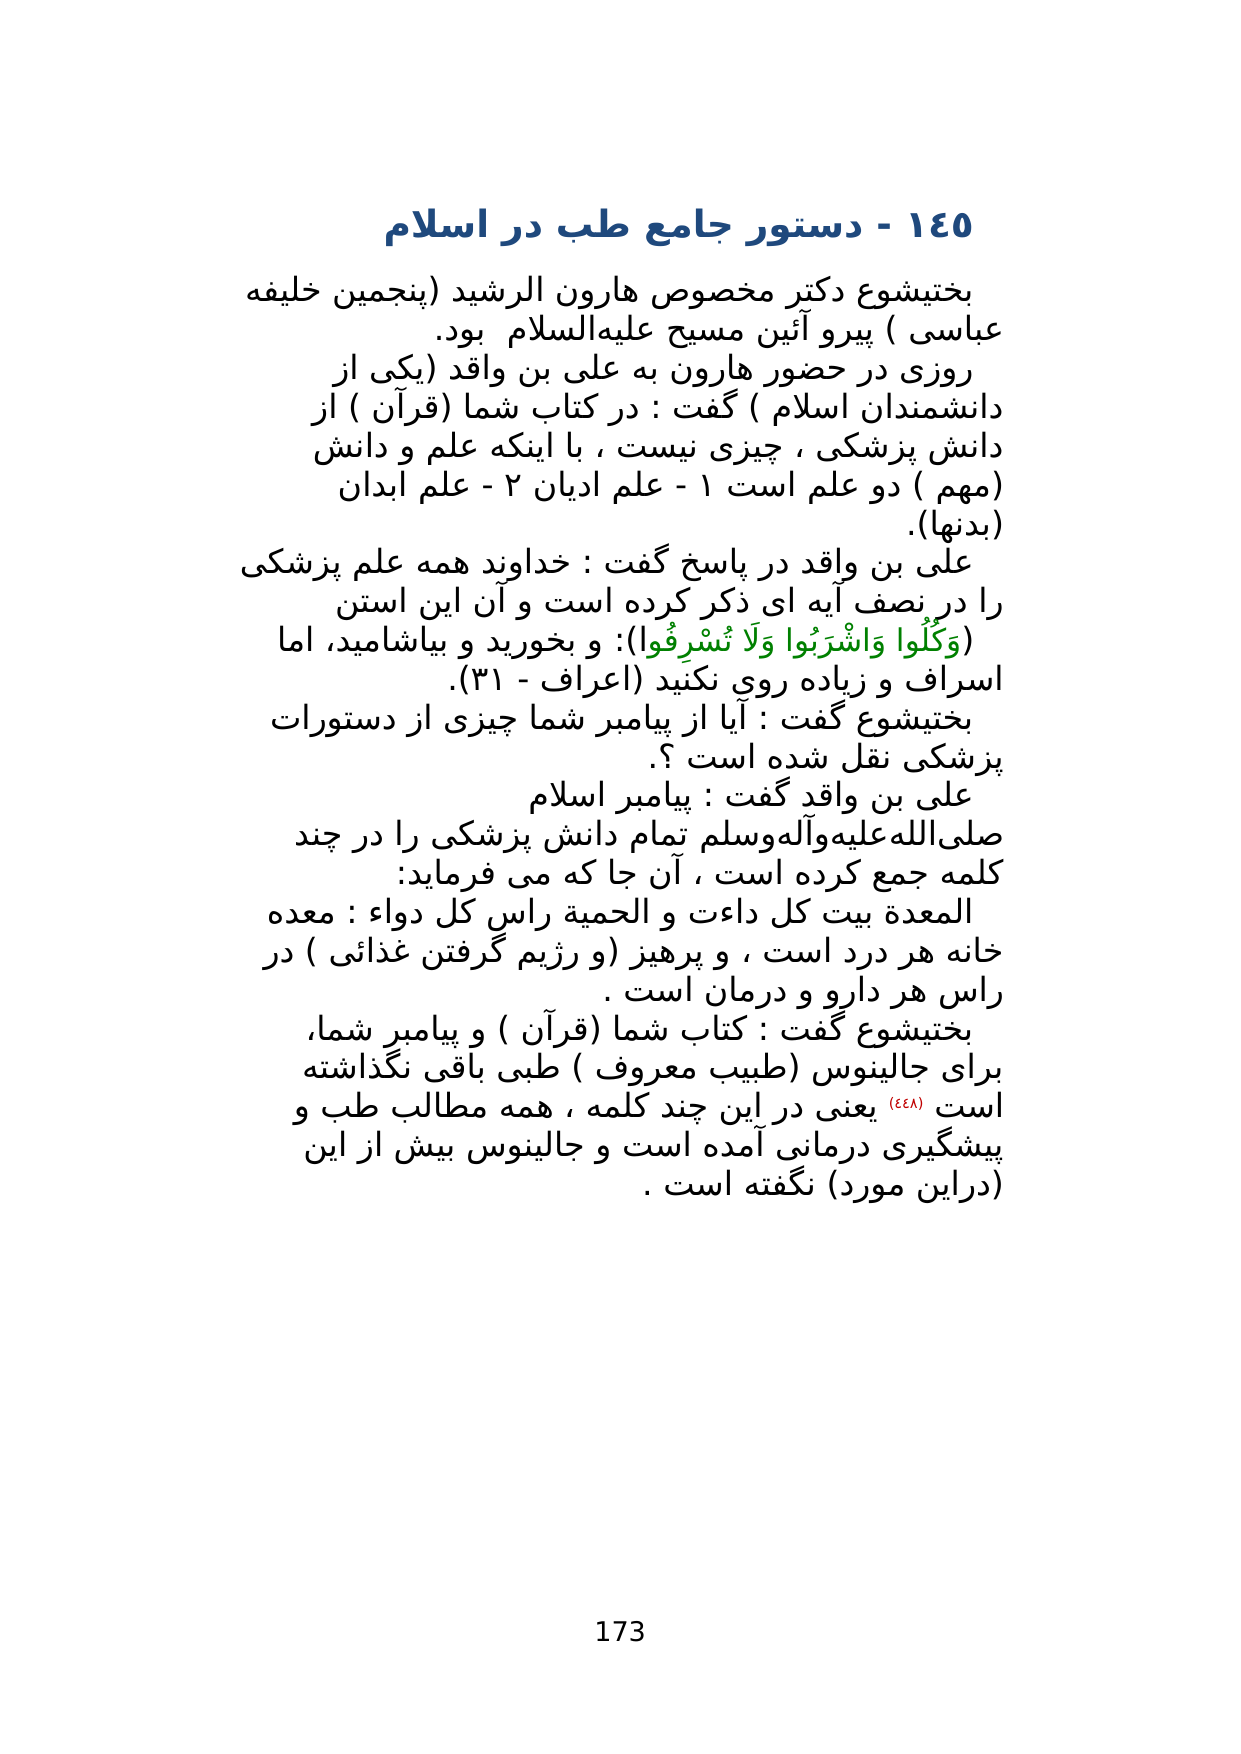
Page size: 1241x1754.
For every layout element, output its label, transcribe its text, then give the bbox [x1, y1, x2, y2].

text على بن واقد گفت : پيامبر اسلام صلى‌الله‌عليه‌وآله‌وسلم تمام دانش پزشكى را در چند كلمه جمع كرده است ، آن جا كه مى فرمايد: [236, 776, 1004, 892]
text روزى در حضور هارون به على بن واقد (يكى از دانشمندان اسلام ) گفت : در كتاب شما (قرآن ) از دانش پزشكى ، چيزى نيست ، با اينكه علم و دانش ‍ (مهم ) دو علم است ١ - علم اديان ٢ - علم ابدان (بدنها). [236, 348, 1004, 543]
text على بن واقد در پاسخ گفت : خداوند همه علم پزشكى را در نصف آيه اى ذكر كرده است و آن اين استن [236, 543, 1004, 621]
text المعدة بيت كل داءت و الحمية راس كل دواء : معده خانه هر درد است ، و پرهيز (و رژيم گرفتن غذائى ) در راس هر دارو و درمان است . [236, 892, 1004, 1009]
text (وَكُلُوا وَاشْرَبُوا وَلَا تُسْرِفُوا): و بخوريد و بياشاميد، اما اسراف و زياده روى نكنيد (اعراف - ٣١). [236, 621, 1004, 698]
text بختيشوع گفت : كتاب شما (قرآن ) و پيامبر شما، براى جالينوس (طبيب معروف ) طبى باقى نگذاشته است (٤٤٨) يعنى در اين چند كلمه ، همه مطالب طب و پيشگيرى درمانى آمده است و جالينوس بيش از اين (دراين مورد) نگفته است . [236, 1009, 1004, 1203]
text بختيشوع دكتر مخصوص هارون الرشيد (پنجمين خليفه عباسى ) پيرو آئين مسيح عليه‌السلام بود. [236, 271, 1004, 348]
subtitle ١٤٥ - دستور جامع طب در اسلام [236, 202, 1004, 246]
text بختيشوع گفت : آيا از پيامبر شما چيزى از دستورات پزشكى نقل شده است ؟. [236, 698, 1004, 776]
